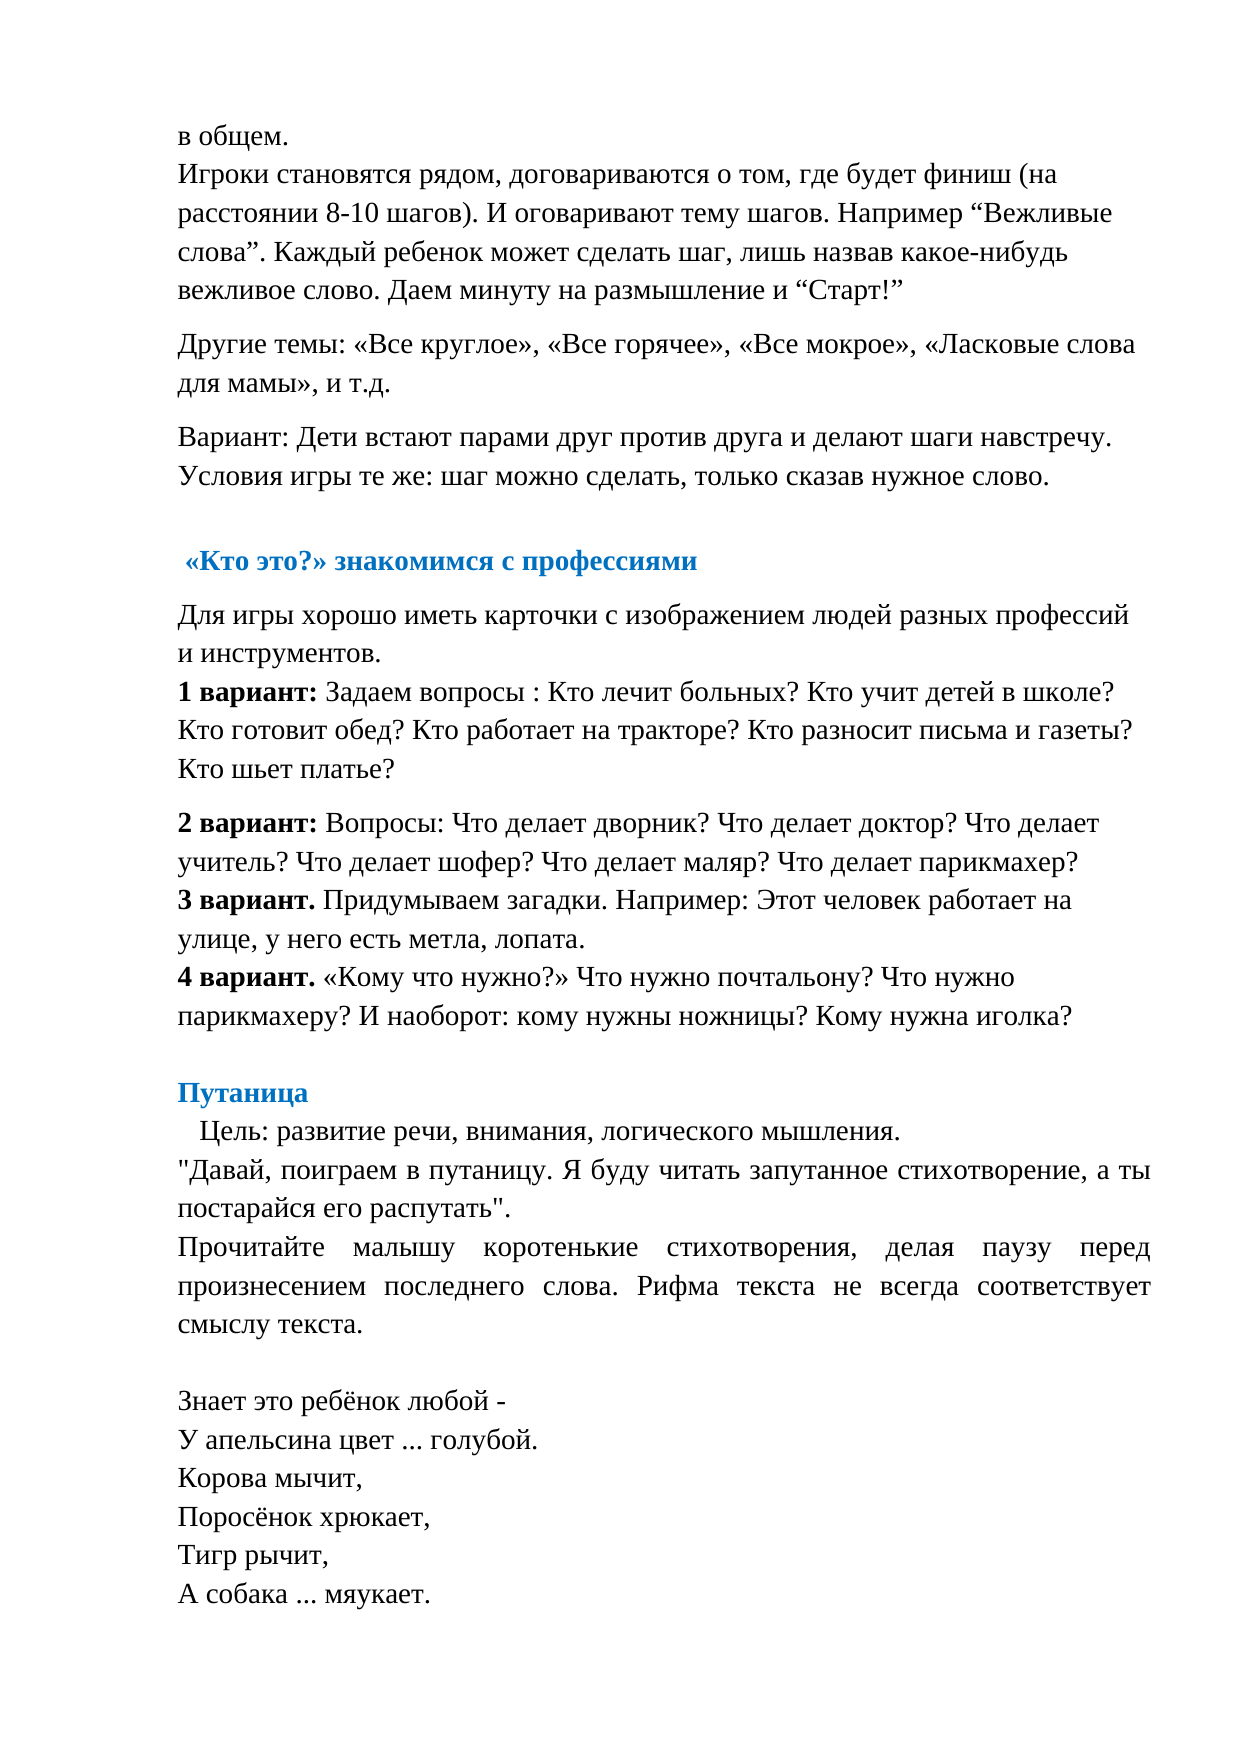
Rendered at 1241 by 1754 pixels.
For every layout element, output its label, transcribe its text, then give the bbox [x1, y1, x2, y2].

text Для игры хорошо иметь карточки с изображением людей разных профессий и инструментов. 1 вариант: Задаем вопросы : Кто лечит больных? Кто учит детей в школе? Кто готовит обед? Кто работает на тракторе? Кто разносит письма и газеты? Кто шьет платье? [177, 597, 1152, 784]
text "Давай, поиграем в путаницу. Я буду читать запутанное стихотворение, а ты постарайся его распутать". [177, 1152, 1152, 1224]
text Корова мычит, [177, 1460, 1152, 1494]
text Тигр рычит, [177, 1537, 1152, 1571]
text Вариант: Дети встают парами друг против друга и делают шаги навстречу. Условия игры те же: шаг можно сделать, только сказав нужное слово. [177, 419, 1152, 491]
text Цель: развитие речи, внимания, логического мышления. [177, 1113, 1152, 1147]
text Прочитайте малышу коротенькие стихотворения, делая паузу перед произнесением последнего слова. Рифма текста не всегда соответствует смыслу текста. [177, 1229, 1152, 1340]
text У апельсина цвет ... голубой. [177, 1422, 1152, 1455]
text Другие темы: «Все круглое», «Все горячее», «Все мокрое», «Ласковые слова для мамы», и т.д. [177, 326, 1152, 398]
text 2 вариант: Вопросы: Что делает дворник? Что делает доктор? Что делает учитель? Что делает шофер? Что делает маляр? Что делает парикмахер? 3 вариант. Придумываем загадки. Например: Этот человек работает на улице, у него есть метла, лопата. 4 вариант. «Кому что нужно?» Что нужно почтальону? Что нужно парикмахеру? И наоборот: кому нужны ножницы? Кому нужна иголка? [177, 805, 1152, 1031]
text Знает это ребёнок любой - [177, 1383, 1152, 1417]
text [177, 118, 1152, 306]
text А собака ... мяукает. [177, 1576, 1152, 1609]
text Путаница [177, 1075, 1152, 1108]
subtitle «Кто это?» знакомимся с профессиями [177, 543, 1152, 576]
text Поросёнок хрюкает, [177, 1499, 1152, 1532]
